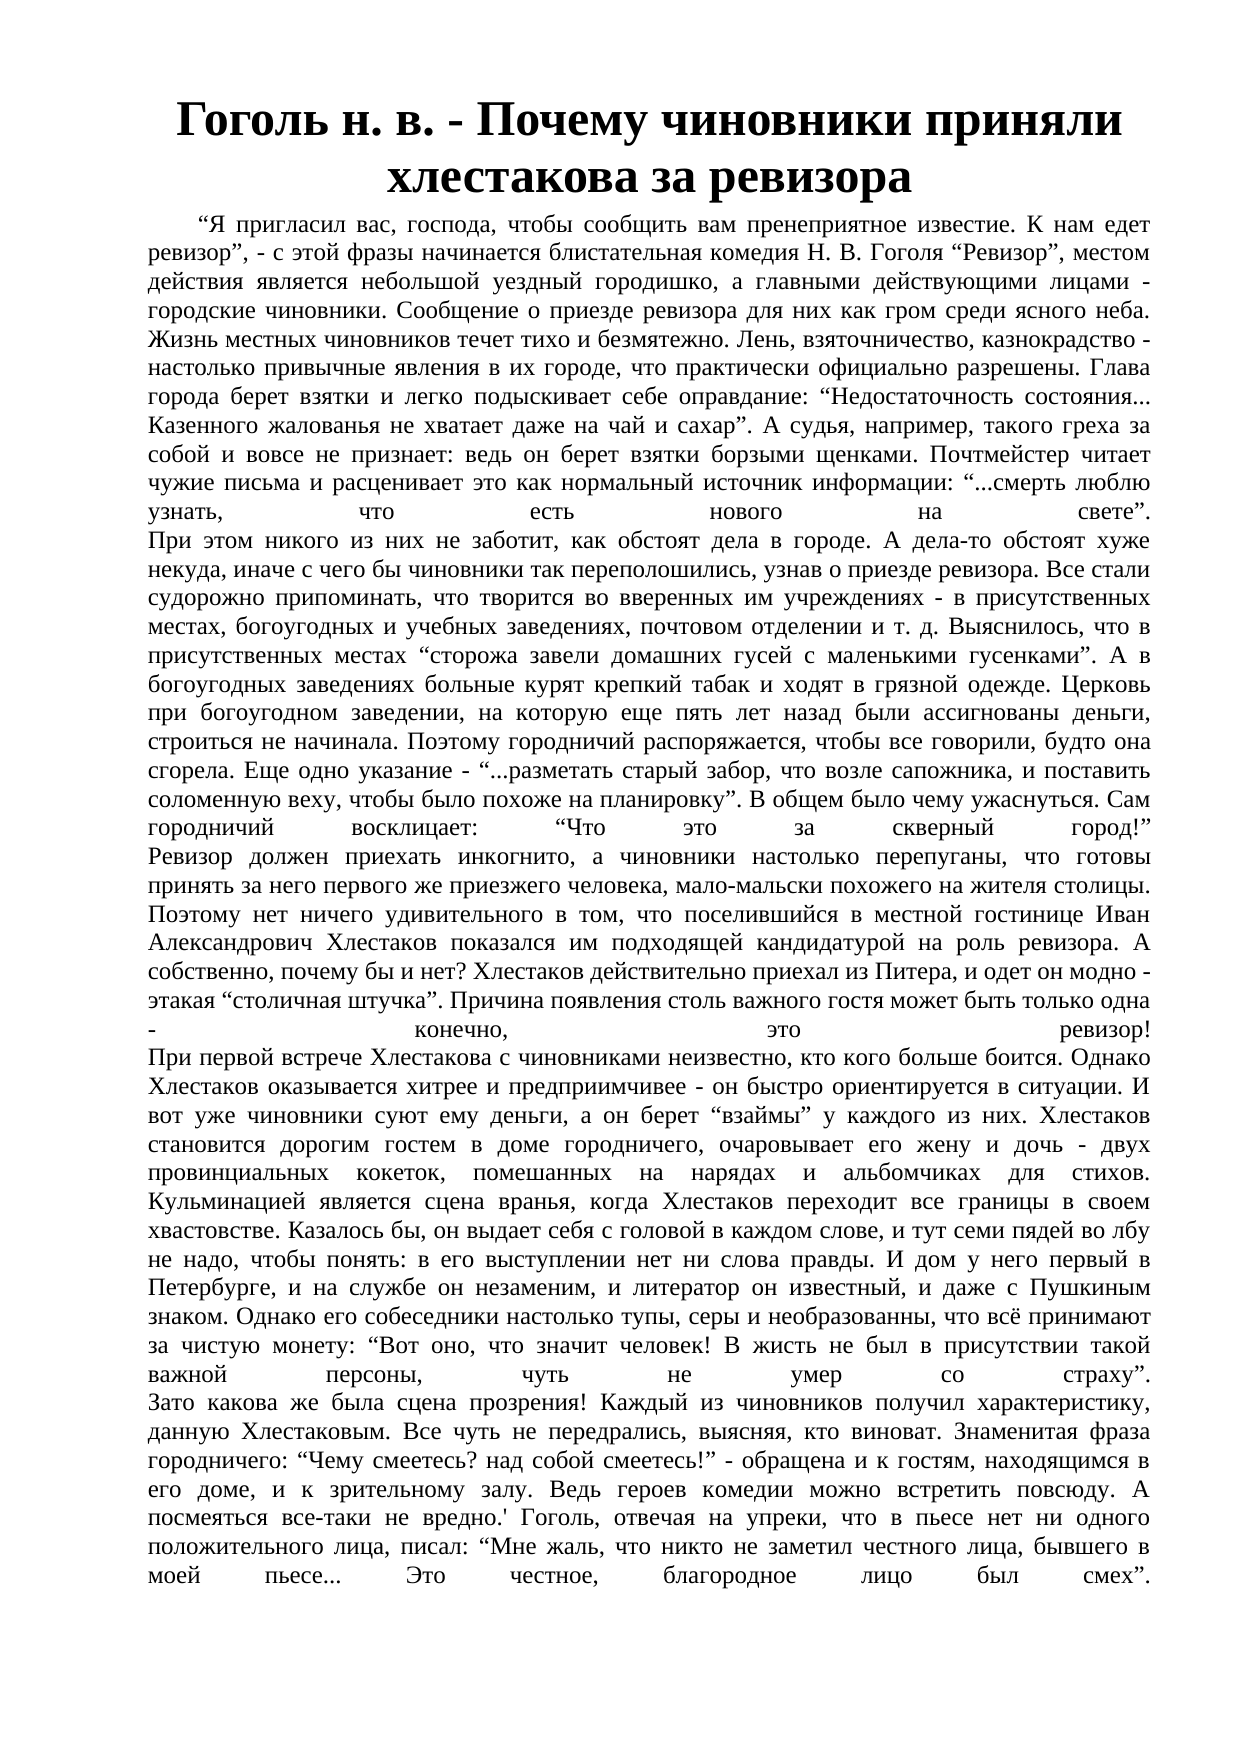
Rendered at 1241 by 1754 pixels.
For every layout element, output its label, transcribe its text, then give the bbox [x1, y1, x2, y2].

text “Я пригласил вас, господа, чтобы сообщить вам пренеприятное известие. К нам едет ревизор”, - с этой фразы начинается блистательная комедия Н. В. Гоголя “Ревизор”, местом действия является небольшой уездный городишко, а главными действующими лицами - городские чиновники. Сообщение о приезде ревизора для них как гром среди ясного неба. Жизнь местных чиновников течет тихо и безмятежно. Лень, взяточничество, казнокрадство - настолько привычные явления в их городе, что практически официально разрешены. Глава города берет взятки и легко подыскивает себе оправдание: “Недостаточность состояния... Казенного жалованья не хватает даже на чай и сахар”. А судья, например, такого греха за собой и вовсе не признает: ведь он берет взятки борзыми щенками. Почтмейстер читает чужие письма и расценивает это как нормальный источник информации: “...смерть люблю узнать, что есть нового на свете”. При этом никого из них не заботит, как обстоят дела в городе. А дела-то обстоят хуже некуда, иначе с чего бы чиновники так переполошились, узнав о приезде ревизора. Все стали судорожно припоминать, что творится во вверенных им учреждениях - в присутственных местах, богоугодных и учебных заведениях, почтовом отделении и т. д. Выяснилось, что в присутственных местах “сторожа завели домашних гусей с маленькими гусенками”. А в богоугодных заведениях больные курят крепкий табак и ходят в грязной одежде. Церковь при богоугодном заведении, на которую еще пять лет назад были ассигнованы деньги, строиться не начинала. Поэтому городничий распоряжается, чтобы все говорили, будто она сгорела. Еще одно указание - “...разметать старый забор, что возле сапожника, и поставить соломенную веху, чтобы было похоже на планировку”. В общем было чему ужаснуться. Сам городничий восклицает: “Что это за скверный город!” Ревизор должен приехать инкогнито, а чиновники настолько перепуганы, что готовы принять за него первого же приезжего человека, мало-мальски похожего на жителя столицы. Поэтому нет ничего удивительного в том, что поселившийся в местной гостинице Иван Александрович Хлестаков показался им подходящей кандидатурой на роль ревизора. А собственно, почему бы и нет? Хлестаков действительно приехал из Питера, и одет он модно - этакая “столичная штучка”. Причина появления столь важного гостя может быть только одна - конечно, это ревизор! При первой встрече Хлестакова с чиновниками неизвестно, кто кого больше боится. Однако Хлестаков оказывается хитрее и предприимчивее - он быстро ориентируется в ситуации. И вот уже чиновники суют ему деньги, а он берет “взаймы” у каждого из них. Хлестаков становится дорогим гостем в доме городничего, очаровывает его жену и дочь - двух провинциальных кокеток, помешанных на нарядах и альбомчиках для стихов. Кульминацией является сцена вранья, когда Хлестаков переходит все границы в своем хвастовстве. Казалось бы, он выдает себя с головой в каждом слове, и тут семи пядей во лбу не надо, чтобы понять: в его выступлении нет ни слова правды. И дом у него первый в Петербурге, и на службе он незаменим, и литератор он известный, и даже с Пушкиным знаком. Однако его собеседники настолько тупы, серы и необразованны, что всё принимают за чистую монету: “Вот оно, что значит человек! В жисть не был в присутствии такой важной персоны, чуть не умер со страху”. Зато какова же была сцена прозрения! Каждый из чиновников получил характеристику, данную Хлестаковым. Все чуть не передрались, выясняя, кто виноват. Знаменитая фраза городничего: “Чему смеетесь? над собой смеетесь!” - обращена и к гостям, находящимся в его доме, и к зрительному залу. Ведь героев комедии можно встретить повсюду. А посмеяться все-таки не вредно.' Гоголь, отвечая на упреки, что в пьесе нет ни одного положительного лица, писал: “Мне жаль, что никто не заметил честного лица, бывшего в моей пьесе... Это честное, благородное лицо был смех”. [148, 209, 1152, 1646]
subtitle Гоголь н. в. - Почему чиновники приняли хлестакова за ревизора [148, 88, 1152, 203]
